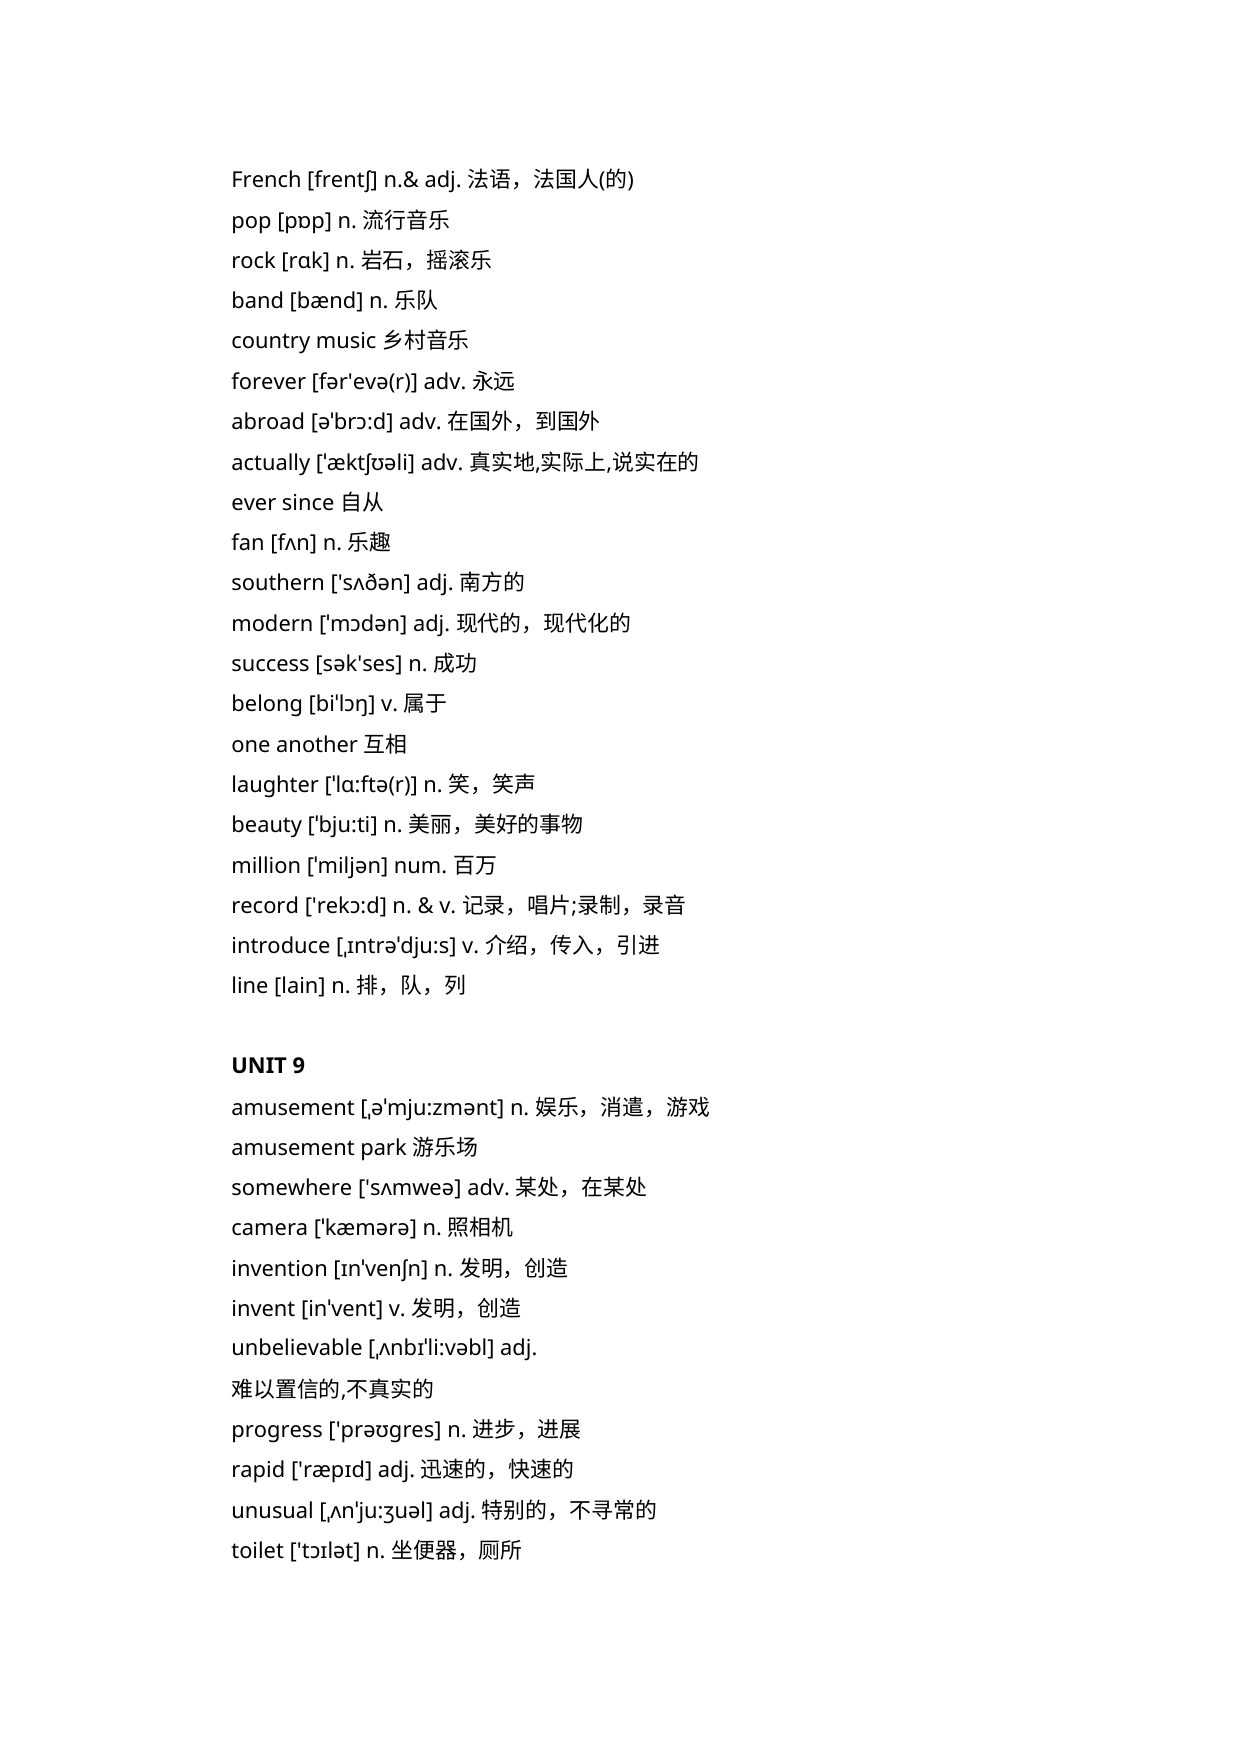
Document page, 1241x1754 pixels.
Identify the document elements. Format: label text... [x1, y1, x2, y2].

text UNIT 9 [187, 1049, 1053, 1081]
text 难以置信的,不真实的 [187, 1371, 1053, 1404]
text introduce [ˌɪntrəˈdju:s] v. 介绍，传入，引进 [187, 928, 1053, 960]
text actually [ˈæktʃʊəli] adv. 真实地,实际上,说实在的 [187, 444, 1053, 477]
text beauty [ˈbju:ti] n. 美丽，美好的事物 [187, 807, 1053, 839]
text unusual [ˌʌnˈju:ʒuəl] adj. 特别的，不寻常的 [187, 1492, 1053, 1525]
text ever since 自从 [187, 484, 1053, 517]
text forever [fər'evə(r)] adv. 永远 [187, 363, 1053, 396]
text amusement park 游乐场 [187, 1129, 1053, 1162]
text unbelievable [ˌʌnbɪˈli:vəbl] adj. [187, 1331, 1053, 1363]
text invent [inˈvent] v. 发明，创造 [187, 1291, 1053, 1323]
text success [sək'ses] n. 成功 [187, 646, 1053, 678]
text amusement [ˌəˈmju:zmənt] n. 娱乐，消遣，游戏 [187, 1089, 1053, 1122]
text million [ˈmiljən] num. 百万 [187, 847, 1053, 880]
text toilet ['tɔɪlət] n. 坐便器，厕所 [187, 1533, 1053, 1565]
text laughter [ˈlɑ:ftə(r)] n. 笑，笑声 [187, 767, 1053, 799]
text invention [ɪnˈvenʃn] n. 发明，创造 [187, 1250, 1053, 1283]
text country music 乡村音乐 [187, 323, 1053, 356]
text French [frentʃ] n.& adj. 法语，法国人(的) [187, 162, 1053, 194]
text somewhere ['sʌmweə] adv. 某处，在某处 [187, 1170, 1053, 1202]
text rock [rɑk] n. 岩石，摇滚乐 [187, 243, 1053, 275]
text belong [biˈlɔŋ] v. 属于 [187, 686, 1053, 718]
text band [bænd] n. 乐队 [187, 283, 1053, 315]
text rapid ['ræpɪd] adj. 迅速的，快速的 [187, 1452, 1053, 1484]
text abroad [əˈbrɔ:d] adv. 在国外，到国外 [187, 404, 1053, 436]
text southern ['sʌðən] adj. 南方的 [187, 565, 1053, 598]
text one another 互相 [187, 726, 1053, 759]
text fan [fʌn] n. 乐趣 [187, 525, 1053, 557]
text pop [pɒp] n. 流行音乐 [187, 202, 1053, 235]
text line [lain] n. 排，队，列 [187, 968, 1053, 1001]
text record ['rekɔ:d] n. & v. 记录，唱片;录制，录音 [187, 888, 1053, 920]
text modern [ˈmɔdən] adj. 现代的，现代化的 [187, 605, 1053, 638]
text progress ['prəʊɡres] n. 进步，进展 [187, 1412, 1053, 1444]
text camera [ˈkæmərə] n. 照相机 [187, 1210, 1053, 1243]
